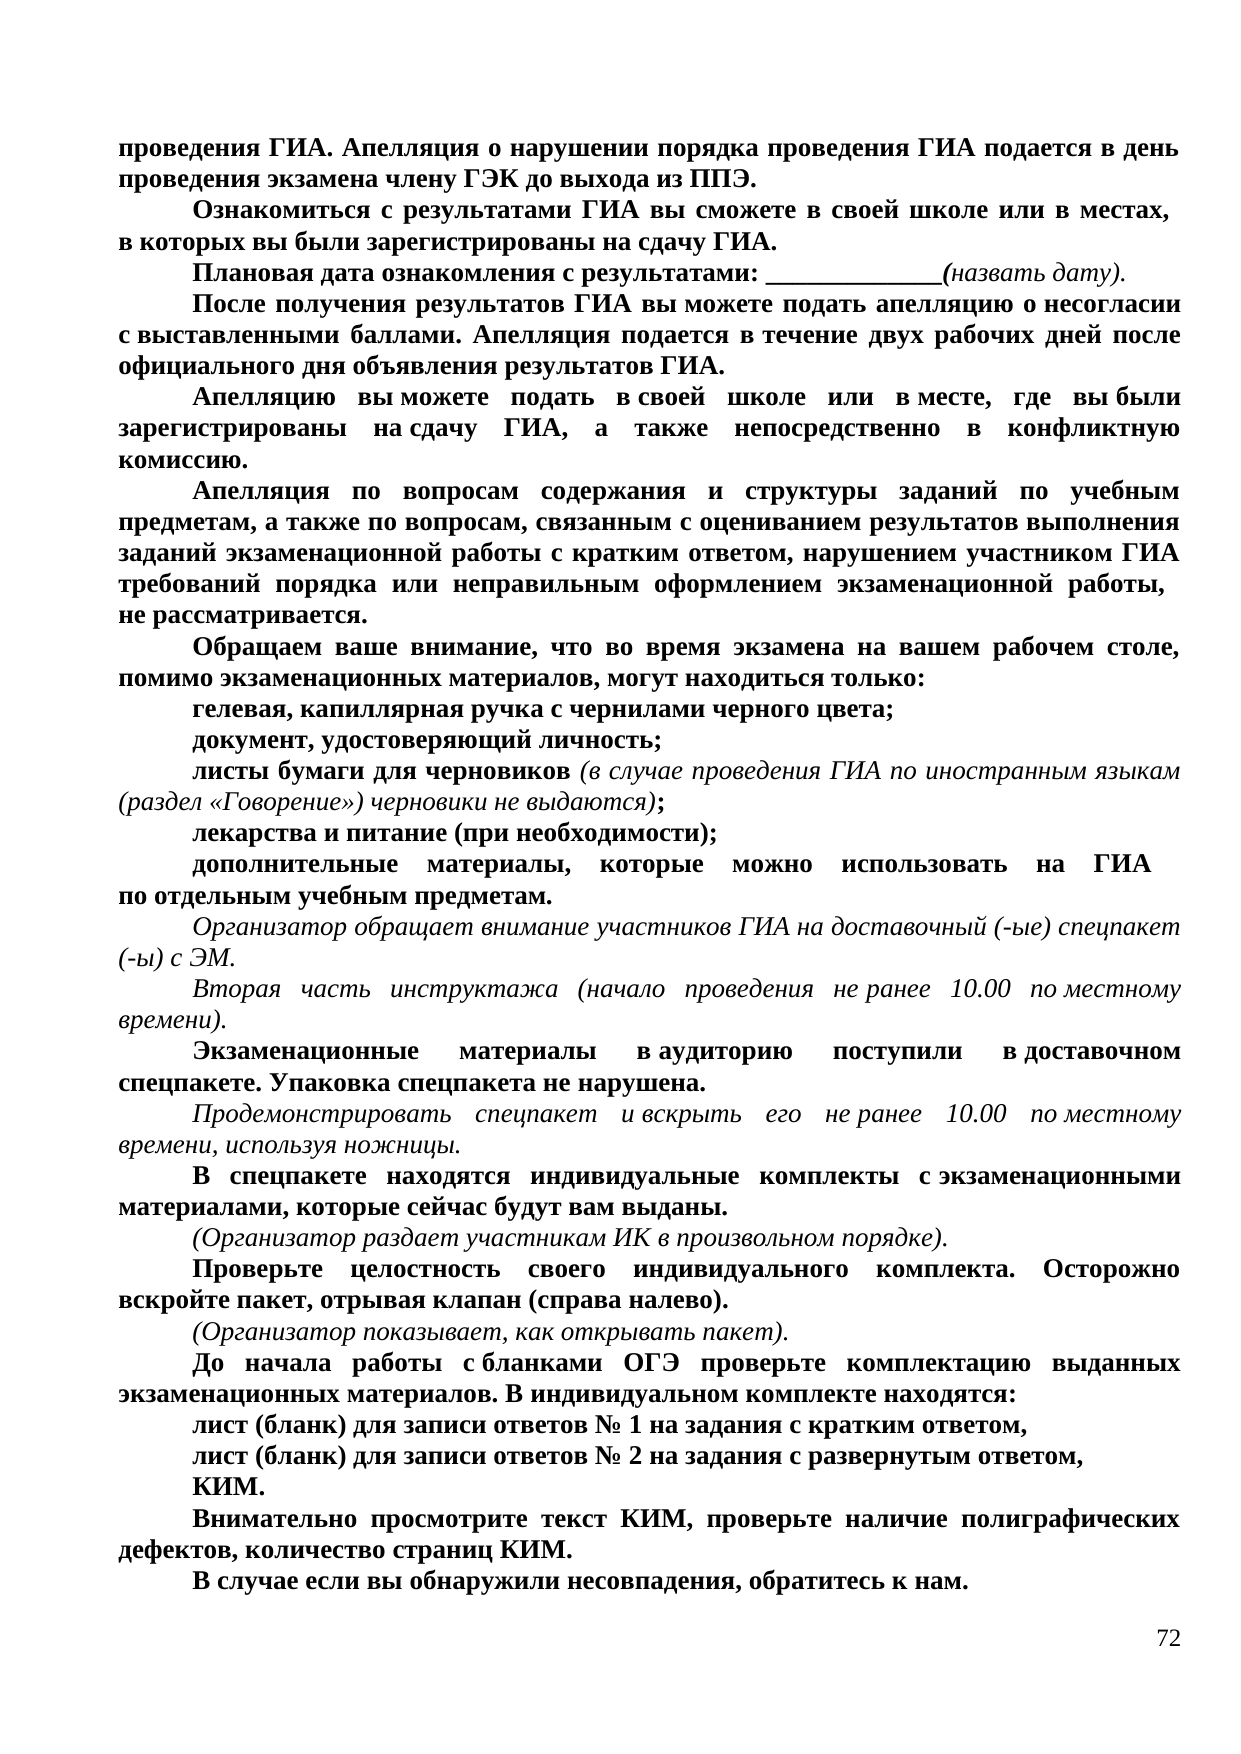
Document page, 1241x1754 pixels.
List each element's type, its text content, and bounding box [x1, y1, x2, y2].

text листы бумаги для черновиков (в случае проведения ГИА по иностранным языкам (раздел «Говорение») черновики не выдаются); [118, 754, 1181, 816]
text Экзаменационные материалы в аудиторию поступили в доставочном спецпакете. Упаковка спецпакета не нарушена. [118, 1034, 1181, 1097]
text После получения результатов ГИА вы можете подать апелляцию о несогласии с выставленными баллами. Апелляция подается в течение двух рабочих дней после официального дня объявления результатов ГИА. [118, 287, 1181, 380]
text В случае если вы обнаружили несовпадения, обратитесь к нам. [118, 1564, 1181, 1595]
text (Организатор раздает участникам ИК в произвольном порядке). [118, 1221, 1181, 1252]
text гелевая, капиллярная ручка с чернилами черного цвета; [118, 692, 1181, 723]
text лекарства и питание (при необходимости); [118, 816, 1181, 848]
text Ознакомиться с результатами ГИА вы сможете в своей школе или в местах, в которых вы были зарегистрированы на сдачу ГИА. [118, 193, 1181, 256]
text Обращаем ваше внимание, что во время экзамена на вашем рабочем столе, помимо экзаменационных материалов, могут находиться только: [118, 629, 1181, 692]
text Апелляция по вопросам содержания и структуры заданий по учебным предметам, а также по вопросам, связанным с оцениванием результатов выполнения заданий экзаменационной работы с кратким ответом, нарушением участником ГИА требований порядка или неправильным оформлением экзаменационной работы, не рассматривается. [118, 474, 1181, 629]
text Продемонстрировать спецпакет и вскрыть его не ранее 10.00 по местному времени, используя ножницы. [118, 1097, 1181, 1159]
text В спецпакете находятся индивидуальные комплекты с экзаменационными материалами, которые сейчас будут вам выданы. [118, 1159, 1181, 1221]
text дополнительные материалы, которые можно использовать на ГИА по отдельным учебным предметам. [118, 848, 1181, 910]
text Организатор обращает внимание участников ГИА на доставочный (-ые) спецпакет (-ы) с ЭМ. [118, 910, 1181, 972]
text До начала работы с бланками ОГЭ проверьте комплектацию выданных экзаменационных материалов. В индивидуальном комплекте находятся: [118, 1346, 1181, 1408]
text КИМ. [118, 1471, 1181, 1502]
text (Организатор показывает, как открывать пакет). [118, 1315, 1181, 1346]
text документ, удостоверяющий личность; [118, 723, 1181, 754]
text Внимательно просмотрите текст КИМ, проверьте наличие полиграфических дефектов, количество страниц КИМ. [118, 1502, 1181, 1564]
text Вторая часть инструктажа (начало проведения не ранее 10.00 по местному времени). [118, 972, 1181, 1034]
text Проверьте целостность своего индивидуального комплекта. Осторожно вскройте пакет, отрывая клапан (справа налево). [118, 1252, 1181, 1315]
text лист (бланк) для записи ответов № 1 на задания с кратким ответом, [118, 1408, 1181, 1439]
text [118, 131, 1181, 193]
text лист (бланк) для записи ответов № 2 на задания с развернутым ответом, [118, 1439, 1181, 1471]
text Плановая дата ознакомления с результатами: _____________(назвать дату). [118, 256, 1181, 287]
text Апелляцию вы можете подать в своей школе или в месте, где вы были зарегистрированы на сдачу ГИА, а также непосредственно в конфликтную комиссию. [118, 380, 1181, 474]
